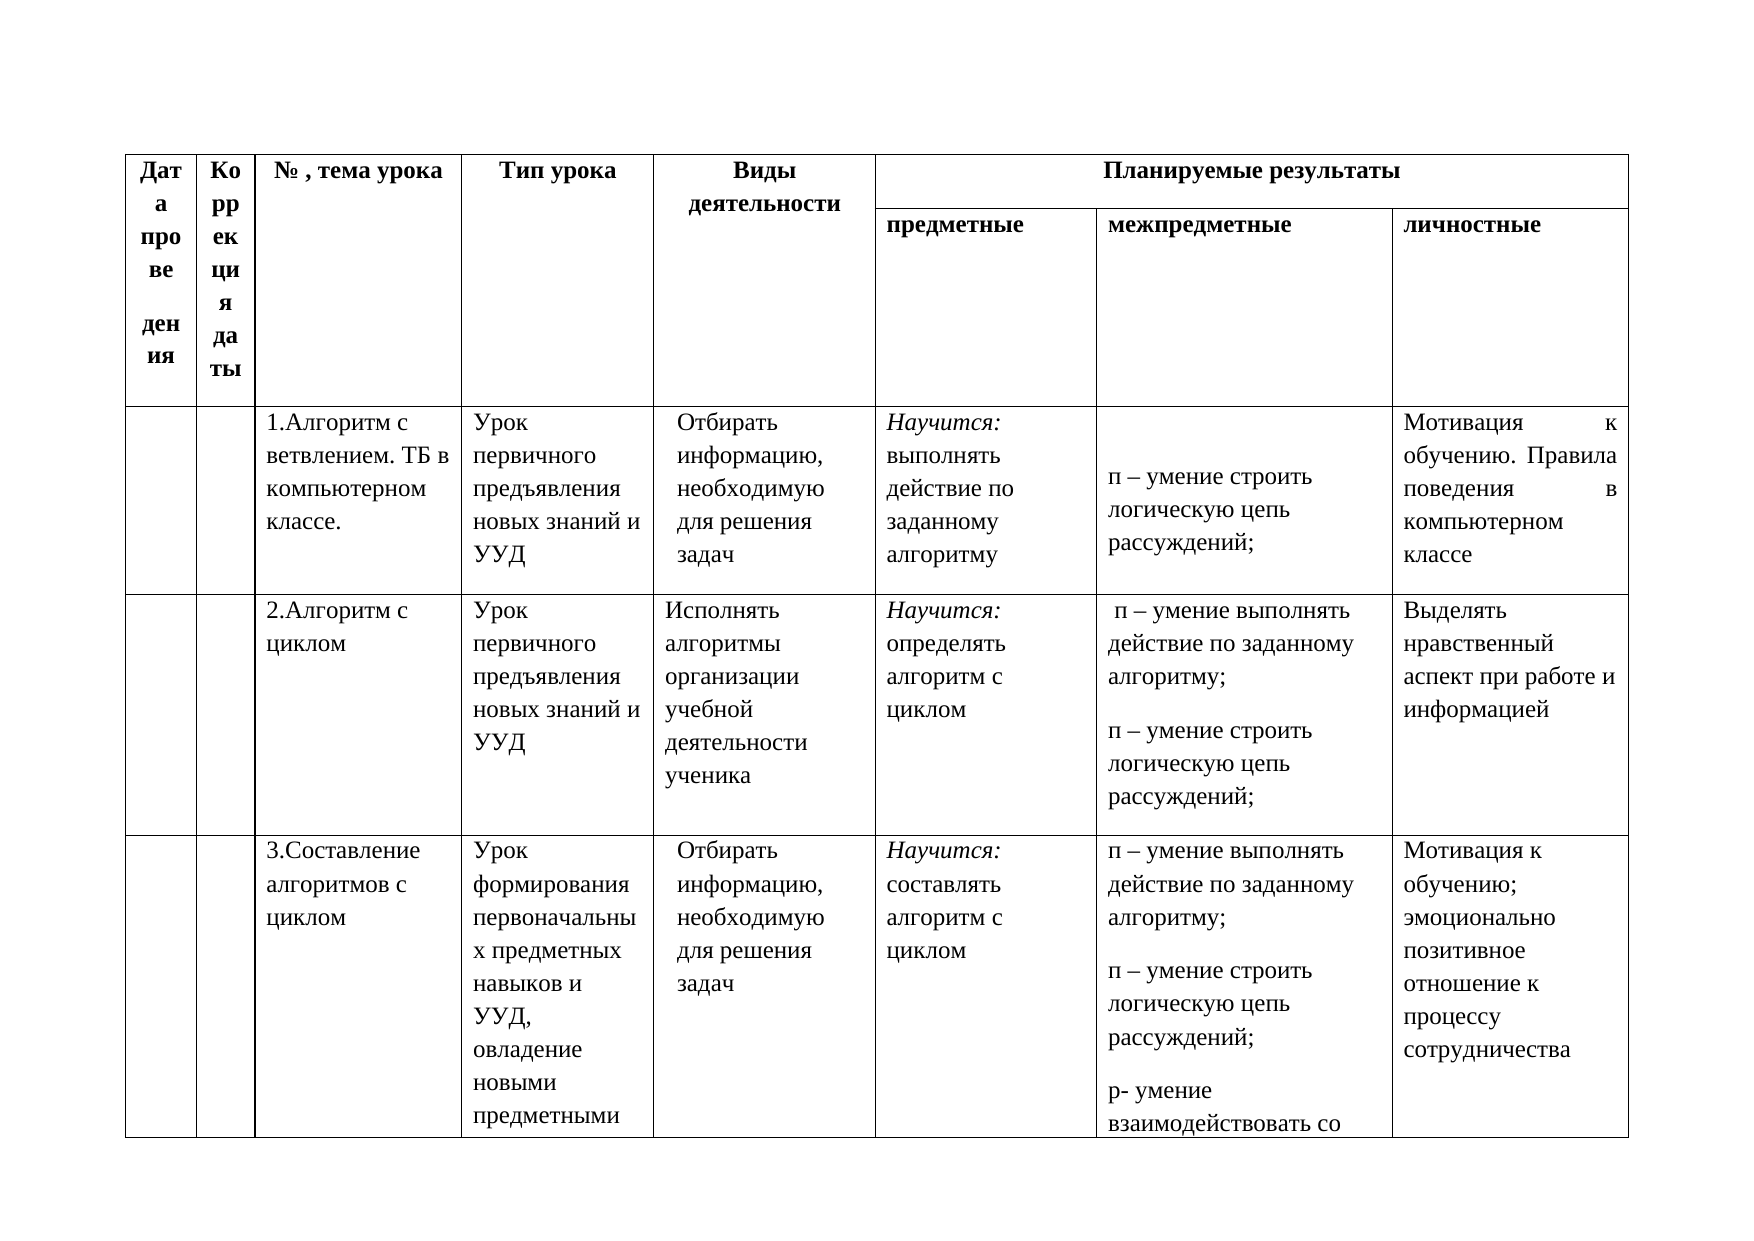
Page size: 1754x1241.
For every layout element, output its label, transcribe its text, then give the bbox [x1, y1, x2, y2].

table_cell [197, 407, 254, 594]
table_cell Урок первичного предъявления новых знаний и УУД [462, 595, 653, 834]
table_cell Исполнять алгоритмы организации учебной деятельности ученика [654, 595, 875, 834]
table_cell 2.Алгоритм с циклом [256, 595, 461, 834]
table_cell Мотивация к обучению. Правила поведения в компьютерном классе [1393, 407, 1628, 594]
table_cell [197, 836, 254, 1137]
table_cell [126, 595, 196, 834]
table_cell п – умение строить логическую цепь рассуждений; [1097, 407, 1392, 594]
table_cell [126, 836, 196, 1137]
table_cell Научится: выполнять действие по заданному алгоритму [876, 407, 1096, 594]
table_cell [1393, 836, 1628, 1137]
table_cell 1.Алгоритм с ветвлением. ТБ в компьютерном классе. [256, 407, 461, 594]
table_header Виды деятельности [654, 155, 875, 406]
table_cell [654, 836, 875, 1137]
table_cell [256, 836, 461, 1137]
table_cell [462, 836, 653, 1137]
table_cell [197, 595, 254, 834]
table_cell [876, 836, 1096, 1137]
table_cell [1097, 836, 1392, 1137]
table_cell п – умение выполнять действие по заданному алгоритму; п – умение строить логическую цепь рассуждений; [1097, 595, 1392, 834]
table_cell предметные [876, 209, 1096, 406]
table_header № , тема урока [256, 155, 461, 406]
table_cell Научится: определять алгоритм с циклом [876, 595, 1096, 834]
table_cell Урок первичного предъявления новых знаний и УУД [462, 407, 653, 594]
table_cell Выделять нравственный аспект при работе и информацией [1393, 595, 1628, 834]
table_cell [126, 407, 196, 594]
table_header Коррекция даты [197, 155, 254, 406]
table_header Тип урока [462, 155, 653, 406]
table_header Планируемые результаты [876, 155, 1628, 208]
table_cell личностные [1393, 209, 1628, 406]
table_cell межпредметные [1097, 209, 1392, 406]
table_header Дата прове дения [126, 155, 196, 406]
table_cell Отбирать информацию, необходимую для решения задач [654, 407, 875, 594]
